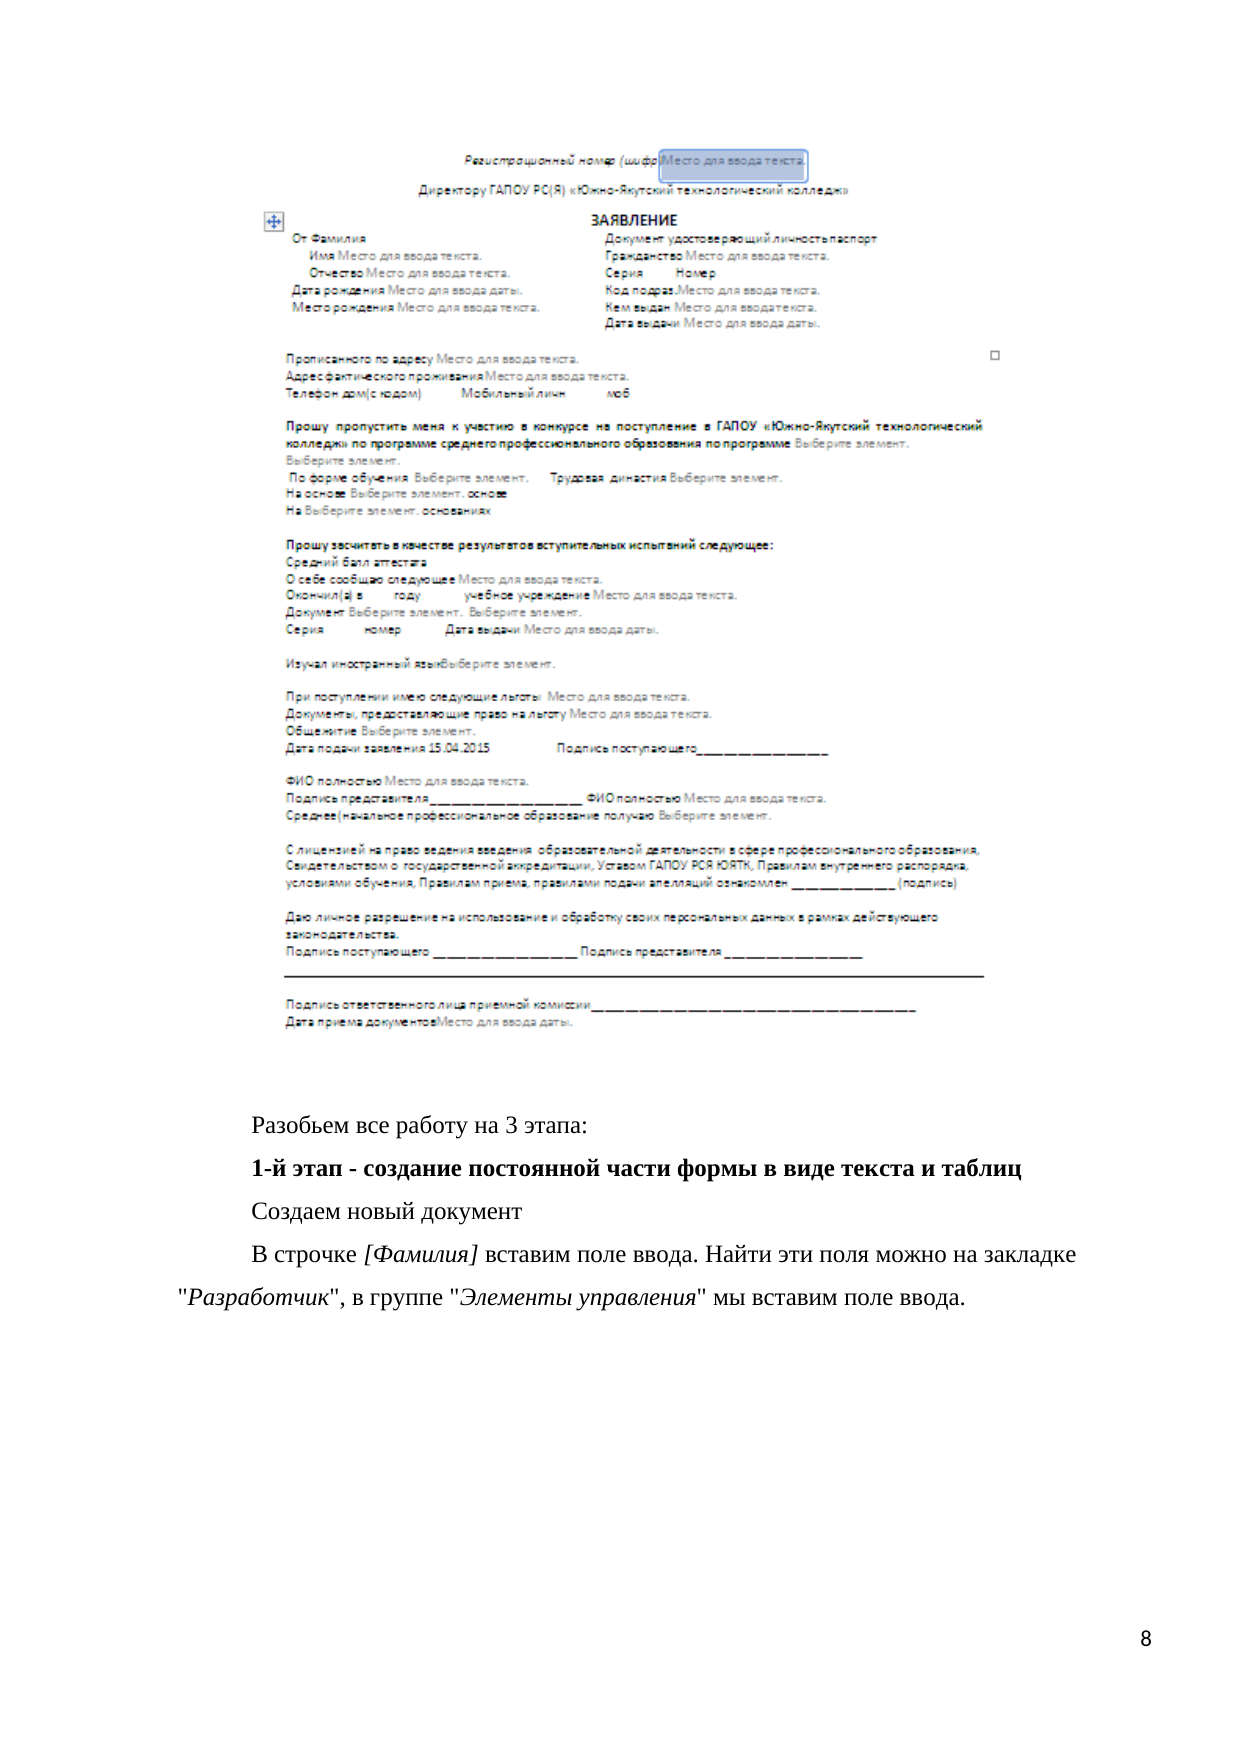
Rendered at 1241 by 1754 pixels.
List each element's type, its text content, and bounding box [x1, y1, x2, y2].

text 1-й этап - создание постоянной части формы в виде текста и таблиц [177, 1153, 1152, 1182]
text Разобьем все работу на 3 этапа: [177, 1110, 1152, 1139]
text В строчке [Фамилия] вставим поле ввода. Найти эти поля можно на закладке "Разработчик", в группе "Элементы управления" мы вставим поле ввода. [177, 1239, 1152, 1311]
text Создаем новый документ [177, 1196, 1152, 1225]
picture [251, 118, 1000, 1081]
